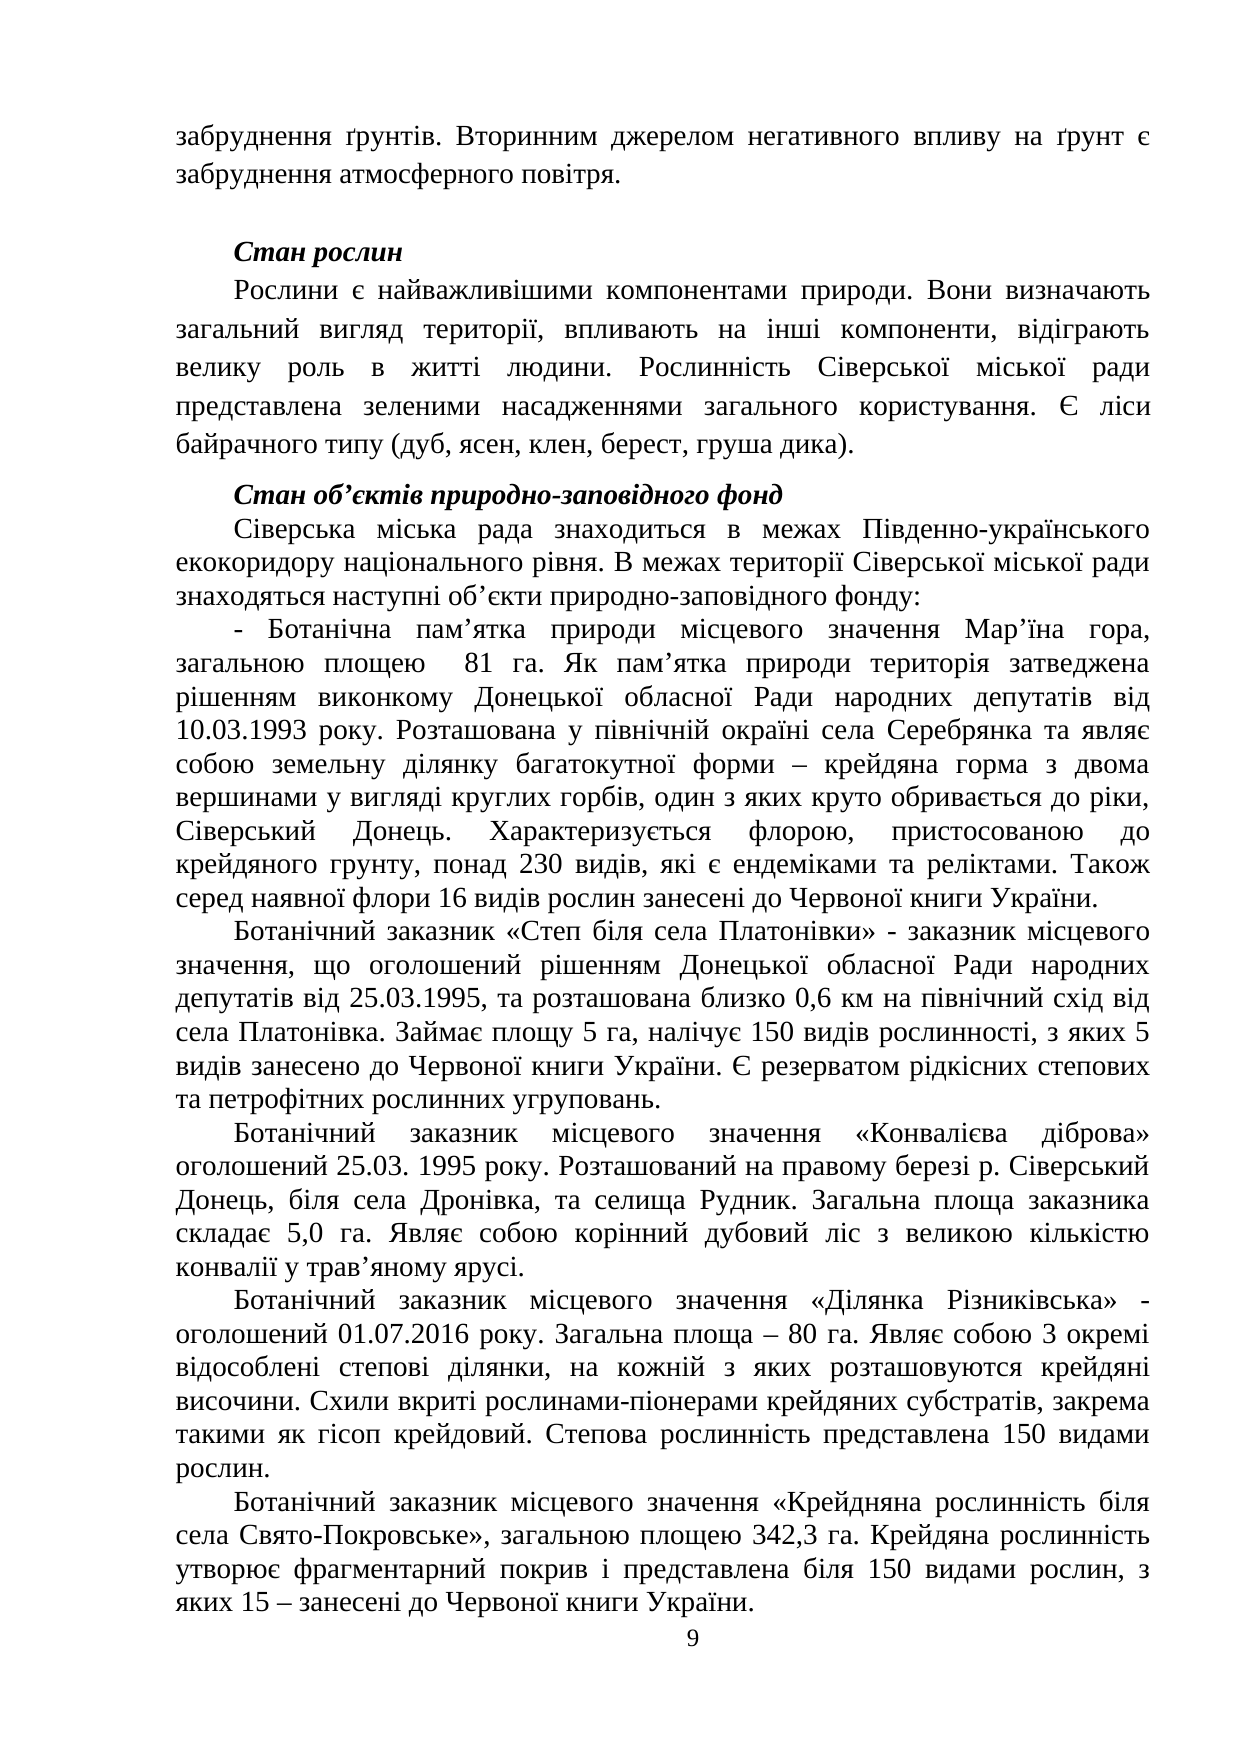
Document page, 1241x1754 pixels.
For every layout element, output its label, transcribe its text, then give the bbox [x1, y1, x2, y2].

text Ботанічний заказник місцевого значення «Конвалієва діброва» оголошений 25.03. 1995 року. Розташований на правому березі р. Сіверський Донець, біля села Дронівка, та селища Рудник. Загальна площа заказника складає 5,0 га. Являє собою корінний дубовий ліс з великою кількістю конвалії у трав’яному ярусі. [175, 1115, 1151, 1282]
text Ботанічний заказник місцевого значення «Ділянка Різниківська» - оголошений 01.07.2016 року. Загальна площа – 80 га. Являє собою 3 окремі відособлені степові ділянки, на кожній з яких розташовуются крейдяні височини. Схили вкриті рослинами-піонерами крейдяних субстратів, закрема такими як гісоп крейдовий. Степова рослинність представлена 150 видами рослин. [175, 1282, 1151, 1484]
text Стан об’єктів природно-заповідного фонд [175, 477, 1151, 511]
text Сіверська міська рада знаходиться в межах Південно-українського екокоридору національного рівня. В межах території Сіверської міської ради знаходяться наступні об’єкти природно-заповідного фонду: [175, 511, 1151, 612]
text - Ботанічна пам’ятка природи місцевого значення Мар’їна гора, загальною площею 81 га. Як пам’ятка природи територія затведжена рішенням виконкому Донецької обласної Ради народних депутатів від 10.03.1993 року. Розташована у північній окраїні села Серебрянка та являє собою земельну ділянку багатокутної форми – крейдяна горма з двома вершинами у вигляді круглих горбів, один з яких круто обривається до ріки, Сіверський Донець. Характеризується флорою, пристосованою до крейдяного грунту, понад 230 видів, які є ендеміками та реліктами. Також серед наявної флори 16 видів рослин занесені до Червоної книги України. [175, 612, 1151, 913]
text Стан рослин [175, 234, 1151, 267]
text Ботанічний заказник місцевого значення «Крейдняна рослинність біля села Свято-Покровське», загальною площею 342,3 га. Крейдяна рослинність утворює фрагментарний покрив і представлена біля 150 видами рослин, з яких 15 – занесені до Червоної книги України. [175, 1484, 1151, 1618]
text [175, 118, 1151, 190]
text Ботанічний заказник «Степ біля села Платонівки» - заказник місцевого значення, що оголошений рішенням Донецької обласної Ради народних депутатів від 25.03.1995, та розташована близко 0,6 км на північний схід від села Платонівка. Займає площу 5 га, налічує 150 видів рослинності, з яких 5 видів занесено до Червоної книги України. Є резерватом рідкісних степових та петрофітних рослинних угруповань. [175, 913, 1151, 1115]
text Рослини є найважливішими компонентами природи. Вони визначають загальний вигляд території, впливають на інші компоненти, відіграють велику роль в житті людини. Рослинність Сіверської міської ради представлена зеленими насадженнями загального користування. Є ліси байрачного типу (дуб, ясен, клен, берест, груша дика). [175, 272, 1151, 460]
